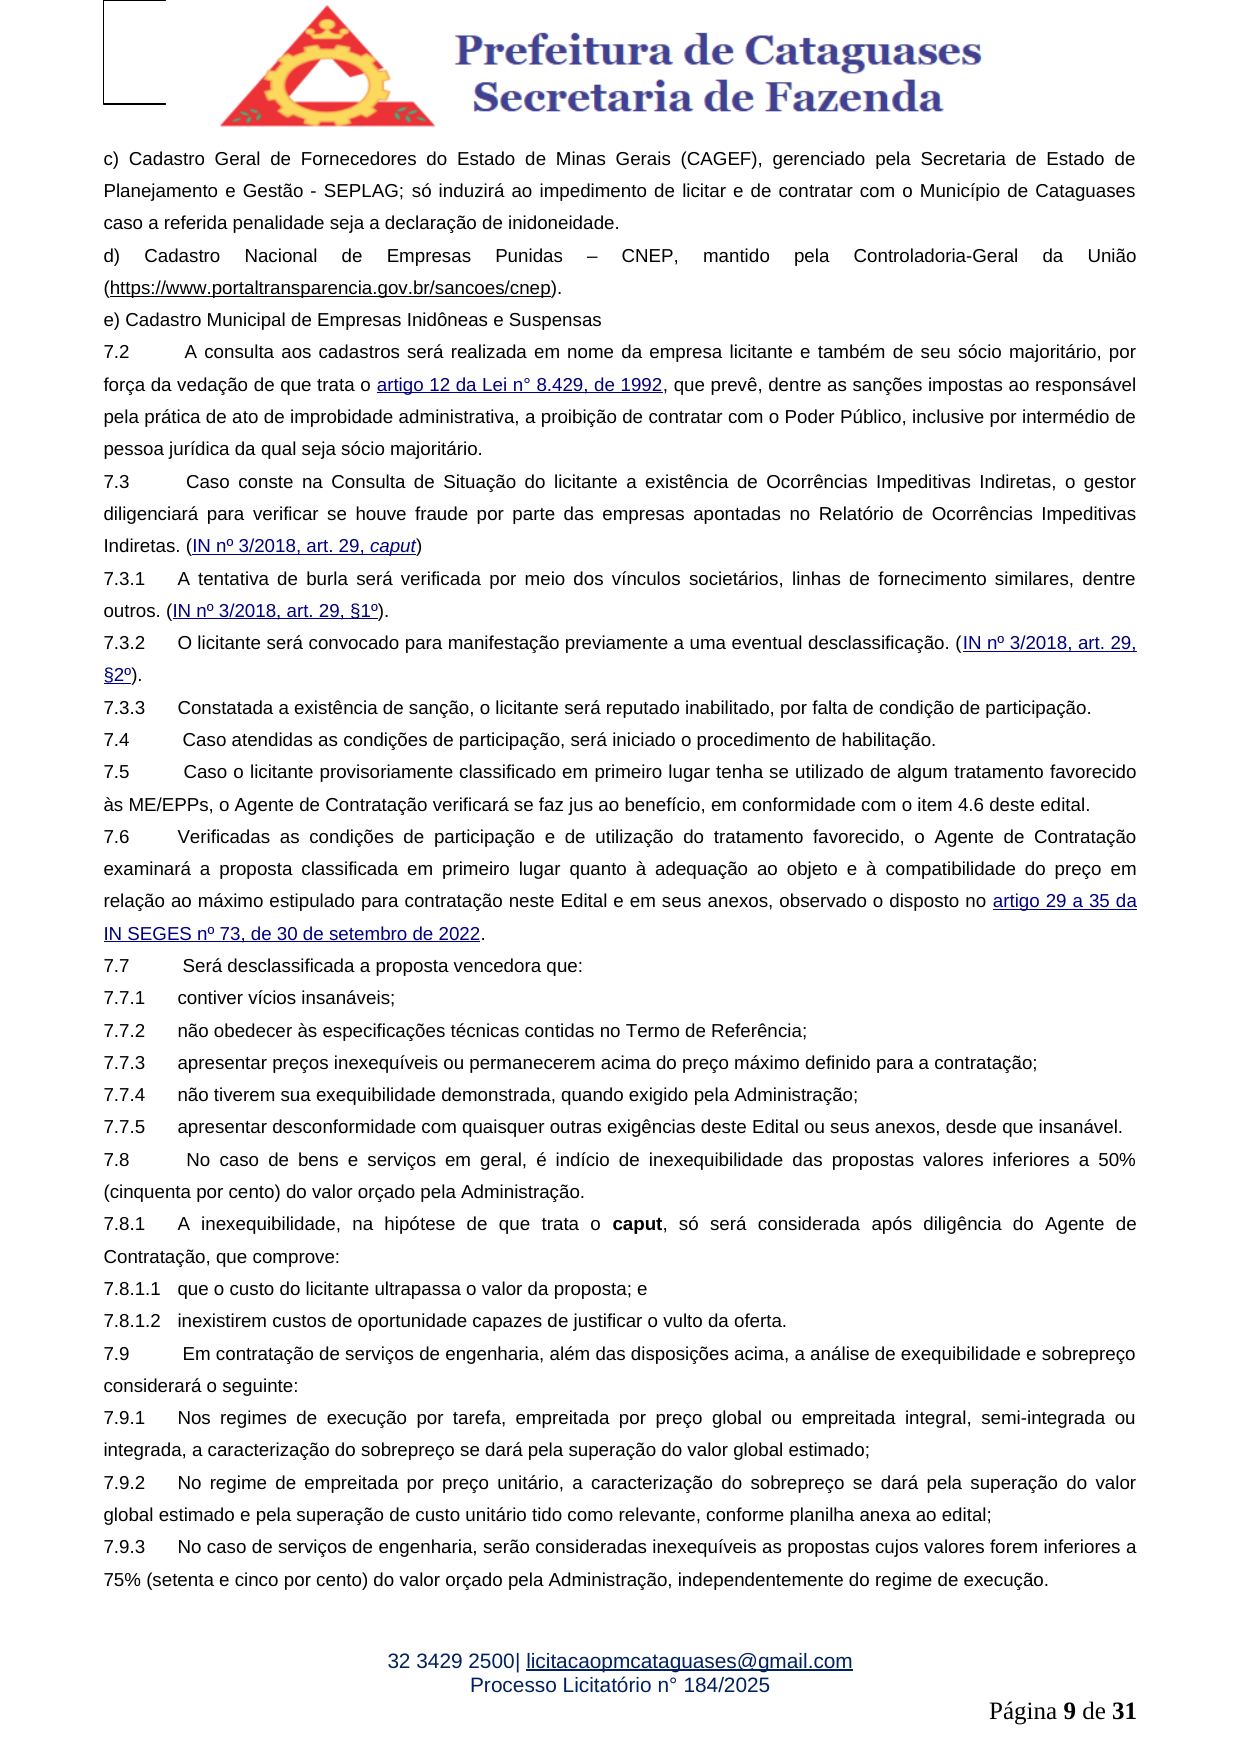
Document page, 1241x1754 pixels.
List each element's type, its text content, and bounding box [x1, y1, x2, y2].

list No caso de serviços de engenharia, serão consideradas inexequíveis as propostas cujos valores forem inferiores a 75% (setenta e cinco por cento) do valor orçado pela Administração, independentemente do regime de execução. [103, 1536, 1137, 1590]
list A inexequibilidade, na hipótese de que trata o caput, só será considerada após diligência do Agente de Contratação, que comprove: [103, 1213, 1137, 1267]
list c) Cadastro Geral de Fornecedores do Estado de Minas Gerais (CAGEF), gerenciado pela Secretaria de Estado de Planejamento e Gestão - SEPLAG; só induzirá ao impedimento de licitar e de contratar com o Município de Cataguases caso a referida penalidade seja a declaração de inidoneidade. [103, 147, 1137, 234]
list Em contratação de serviços de engenharia, além das disposições acima, a análise de exequibilidade e sobrepreço considerará o seguinte: [103, 1342, 1137, 1396]
list No caso de bens e serviços em geral, é indício de inexequibilidade das propostas valores inferiores a 50% (cinquenta por cento) do valor orçado pela Administração. [103, 1148, 1137, 1202]
list contiver vícios insanáveis; [103, 987, 1137, 1009]
list d) Cadastro Nacional de Empresas Punidas – CNEP, mantido pela Controladoria-Geral da União (https://www.portaltransparencia.gov.br/sancoes/cnep). [103, 244, 1137, 298]
picture [165, 0, 1075, 148]
list apresentar preços inexequíveis ou permanecerem acima do preço máximo definido para a contratação; [103, 1052, 1137, 1073]
list A tentativa de burla será verificada por meio dos vínculos societários, linhas de fornecimento similares, dentre outros. (IN nº 3/2018, art. 29, §1º). [103, 567, 1137, 621]
list não tiverem sua exequibilidade demonstrada, quando exigido pela Administração; [103, 1084, 1137, 1106]
list apresentar desconformidade com quaisquer outras exigências deste Edital ou seus anexos, desde que insanável. [103, 1116, 1137, 1138]
list No regime de empreitada por preço unitário, a caracterização do sobrepreço se dará pela superação do valor global estimado e pela superação de custo unitário tido como relevante, conforme planilha anexa ao edital; [103, 1471, 1137, 1525]
list inexistirem custos de oportunidade capazes de justificar o vulto da oferta. [103, 1310, 1137, 1332]
list Verificadas as condições de participação e de utilização do tratamento favorecido, o Agente de Contratação examinará a proposta classificada em primeiro lugar quanto à adequação ao objeto e à compatibilidade do preço em relação ao máximo estipulado para contratação neste Edital e em seus anexos, observado o disposto no artigo 29 a 35 da IN SEGES nº 73, de 30 de setembro de 2022. [103, 826, 1137, 944]
list A consulta aos cadastros será realizada em nome da empresa licitante e também de seu sócio majoritário, por força da vedação de que trata o artigo 12 da Lei n° 8.429, de 1992, que prevê, dentre as sanções impostas ao responsável pela prática de ato de improbidade administrativa, a proibição de contratar com o Poder Público, inclusive por intermédio de pessoa jurídica da qual seja sócio majoritário. [103, 341, 1137, 460]
list não obedecer às especificações técnicas contidas no Termo de Referência; [103, 1019, 1137, 1041]
list O licitante será convocado para manifestação previamente a uma eventual desclassificação. (IN nº 3/2018, art. 29, §2º). [103, 632, 1137, 686]
list Nos regimes de execução por tarefa, empreitada por preço global ou empreitada integral, semi-integrada ou integrada, a caracterização do sobrepreço se dará pela superação do valor global estimado; [103, 1407, 1137, 1461]
list Constatada a existência de sanção, o licitante será reputado inabilitado, por falta de condição de participação. [103, 696, 1137, 718]
list e) Cadastro Municipal de Empresas Inidôneas e Suspensas [103, 309, 1137, 331]
list Caso conste na Consulta de Situação do licitante a existência de Ocorrências Impeditivas Indiretas, o gestor diligenciará para verificar se houve fraude por parte das empresas apontadas no Relatório de Ocorrências Impeditivas Indiretas. (IN nº 3/2018, art. 29, caput) [103, 470, 1137, 557]
list Será desclassificada a proposta vencedora que: [103, 955, 1137, 976]
list Caso o licitante provisoriamente classificado em primeiro lugar tenha se utilizado de algum tratamento favorecido às ME/EPPs, o Agente de Contratação verificará se faz jus ao benefício, em conformidade com o item 4.6 deste edital. [103, 761, 1137, 815]
list Caso atendidas as condições de participação, será iniciado o procedimento de habilitação. [103, 729, 1137, 750]
list que o custo do licitante ultrapassa o valor da proposta; e [103, 1278, 1137, 1299]
